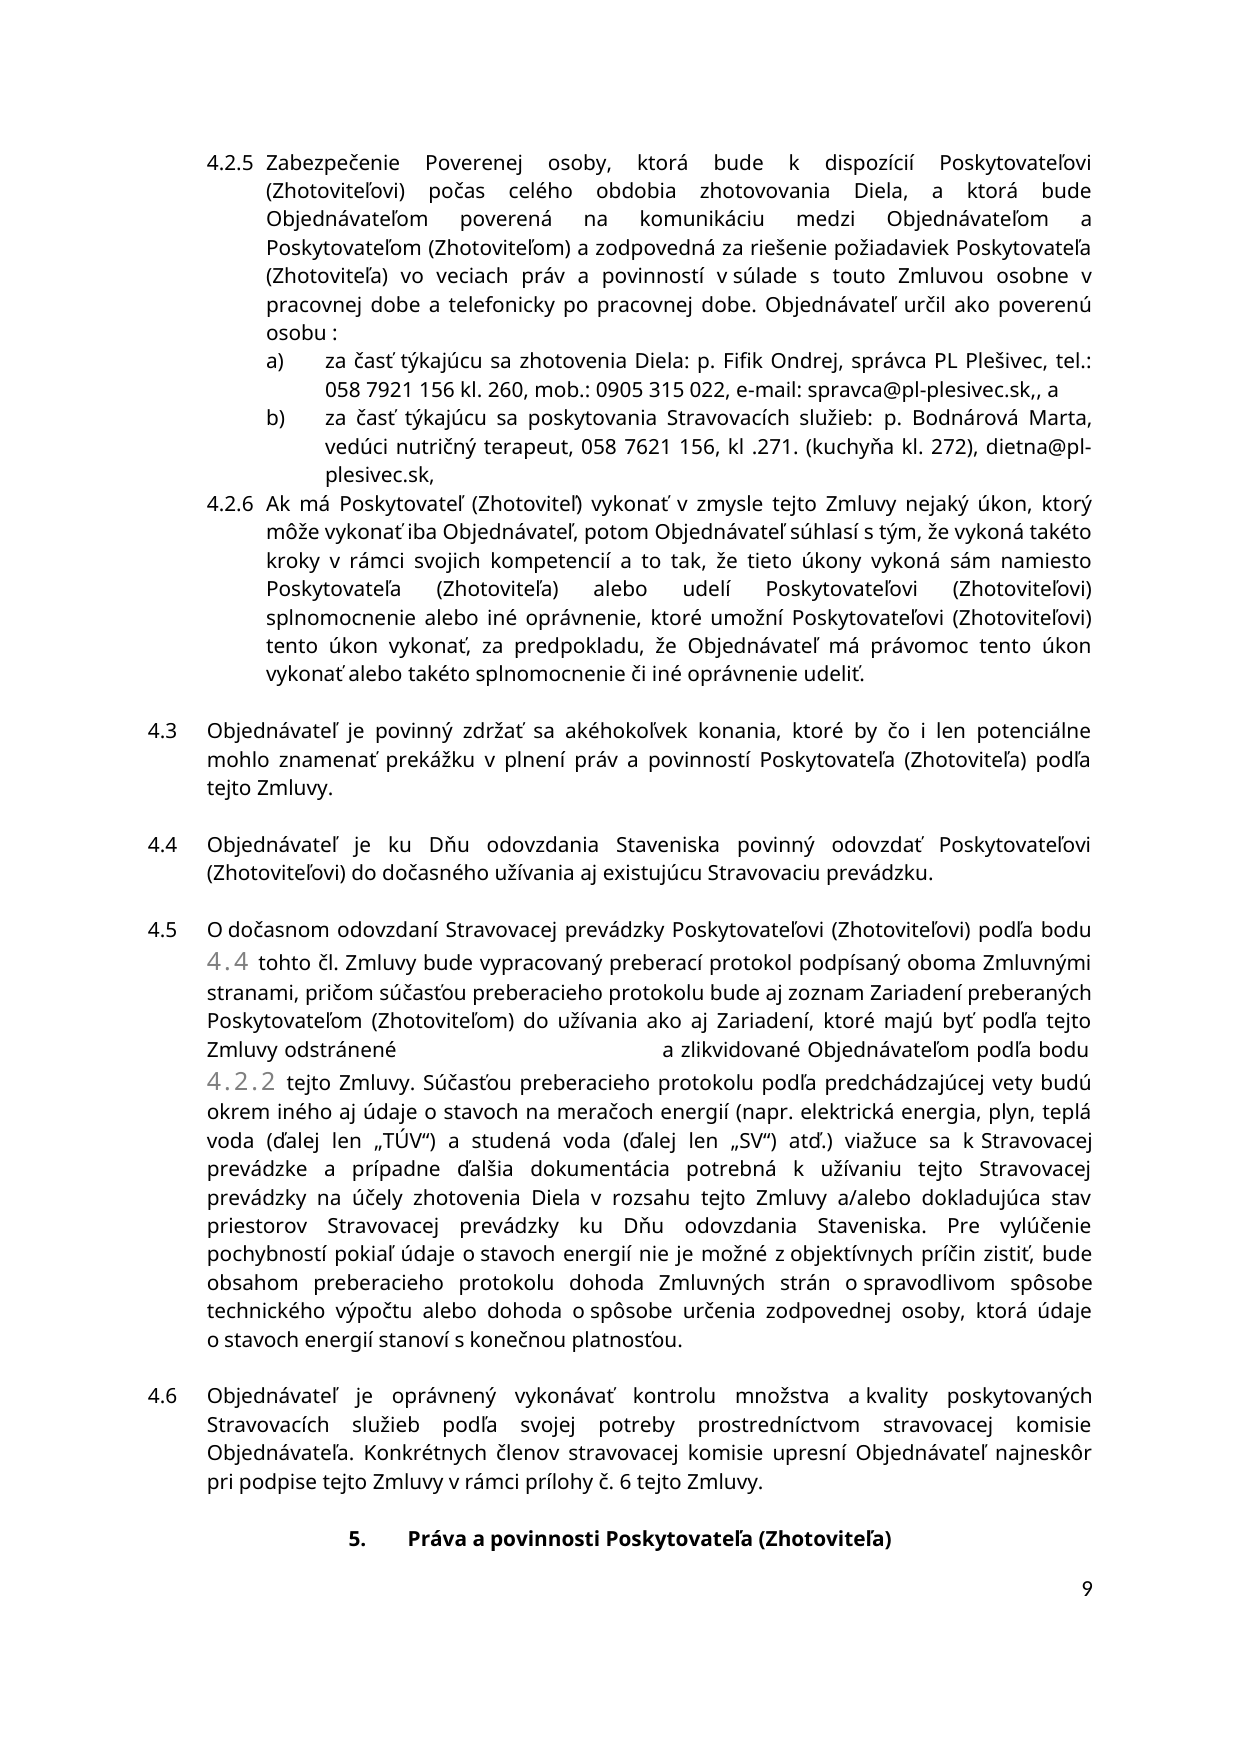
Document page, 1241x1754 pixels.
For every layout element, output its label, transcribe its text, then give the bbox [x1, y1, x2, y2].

list Ak má Poskytovateľ (Zhotoviteľ) vykonať v zmysle tejto Zmluvy nejaký úkon, ktorý môže vykonať iba Objednávateľ, potom Objednávateľ súhlasí s tým, že vykoná takéto kroky v rámci svojich kompetencií a to tak, že tieto úkony vykoná sám namiesto Poskytovateľa (Zhotoviteľa) alebo udelí Poskytovateľovi (Zhotoviteľovi) splnomocnenie alebo iné oprávnenie, ktoré umožní Poskytovateľovi (Zhotoviteľovi) tento úkon vykonať, za predpokladu, že Objednávateľ má právomoc tento úkon vykonať alebo takéto splnomocnenie či iné oprávnenie udeliť. [207, 489, 1093, 688]
list Objednávateľ je oprávnený vykonávať kontrolu množstva a kvality poskytovaných Stravovacích služieb podľa svojej potreby prostredníctvom stravovacej komisie Objednávateľa. Konkrétnych členov stravovacej komisie upresní Objednávateľ najneskôr pri podpise tejto Zmluvy v rámci prílohy č. 6 tejto Zmluvy. [148, 1382, 1093, 1495]
list Objednávateľ je ku Dňu odovzdania Staveniska povinný odovzdať Poskytovateľovi (Zhotoviteľovi) do dočasného užívania aj existujúcu Stravovaciu prevádzku. [148, 830, 1093, 887]
list za časť týkajúcu sa poskytovania Stravovacích služieb: p. Bodnárová Marta, vedúci nutričný terapeut, 058 7621 156, kl .271. (kuchyňa kl. 272), dietna@pl-plesivec.sk, [266, 403, 1093, 489]
list Objednávateľ je povinný zdržať sa akéhokoľvek konania, ktoré by čo i len potenciálne mohlo znamenať prekážku v plnení práv a povinností Poskytovateľa (Zhotoviteľa) podľa tejto Zmluvy. [148, 716, 1093, 802]
list O dočasnom odovzdaní Stravovacej prevádzky Poskytovateľovi (Zhotoviteľovi) podľa bodu 4.4 tohto čl. Zmluvy bude vypracovaný preberací protokol podpísaný oboma Zmluvnými stranami, pričom súčasťou preberacieho protokolu bude aj zoznam Zariadení preberaných Poskytovateľom (Zhotoviteľom) do užívania ako aj Zariadení, ktoré majú byť podľa tejto Zmluvy odstránené a zlikvidované Objednávateľom podľa bodu 4.2.2 tejto Zmluvy. Súčasťou preberacieho protokolu podľa predchádzajúcej vety budú okrem iného aj údaje o stavoch na meračoch energií (napr. elektrická energia, plyn, teplá voda (ďalej len „TÚV“) a studená voda (ďalej len „SV“) atď.) viažuce sa k Stravovacej prevádzke a prípadne ďalšia dokumentácia potrebná k užívaniu tejto Stravovacej prevádzky na účely zhotovenia Diela v rozsahu tejto Zmluvy a/alebo dokladujúca stav priestorov Stravovacej prevádzky ku Dňu odovzdania Staveniska. Pre vylúčenie pochybností pokiaľ údaje o stavoch energií nie je možné z objektívnych príčin zistiť, bude obsahom preberacieho protokolu dohoda Zmluvných strán o spravodlivom spôsobe technického výpočtu alebo dohoda o spôsobe určenia zodpovednej osoby, ktorá údaje o stavoch energií stanoví s konečnou platnosťou. [148, 915, 1093, 1353]
subtitle Práva a povinnosti Poskytovateľa (Zhotoviteľa) [148, 1524, 1093, 1552]
list za časť týkajúcu sa zhotovenia Diela: p. Fifik Ondrej, správca PL Plešivec, tel.: 058 7921 156 kl. 260, mob.: 0905 315 022, e-mail: spravca@pl-plesivec.sk,, a [266, 347, 1093, 403]
list Zabezpečenie Poverenej osoby, ktorá bude k dispozícií Poskytovateľovi (Zhotoviteľovi) počas celého obdobia zhotovovania Diela, a ktorá bude Objednávateľom poverená na komunikáciu medzi Objednávateľom a Poskytovateľom (Zhotoviteľom) a zodpovedná za riešenie požiadaviek Poskytovateľa (Zhotoviteľa) vo veciach práv a povinností v súlade s touto Zmluvou osobne v pracovnej dobe a telefonicky po pracovnej dobe. Objednávateľ určil ako poverenú osobu : [207, 148, 1093, 347]
